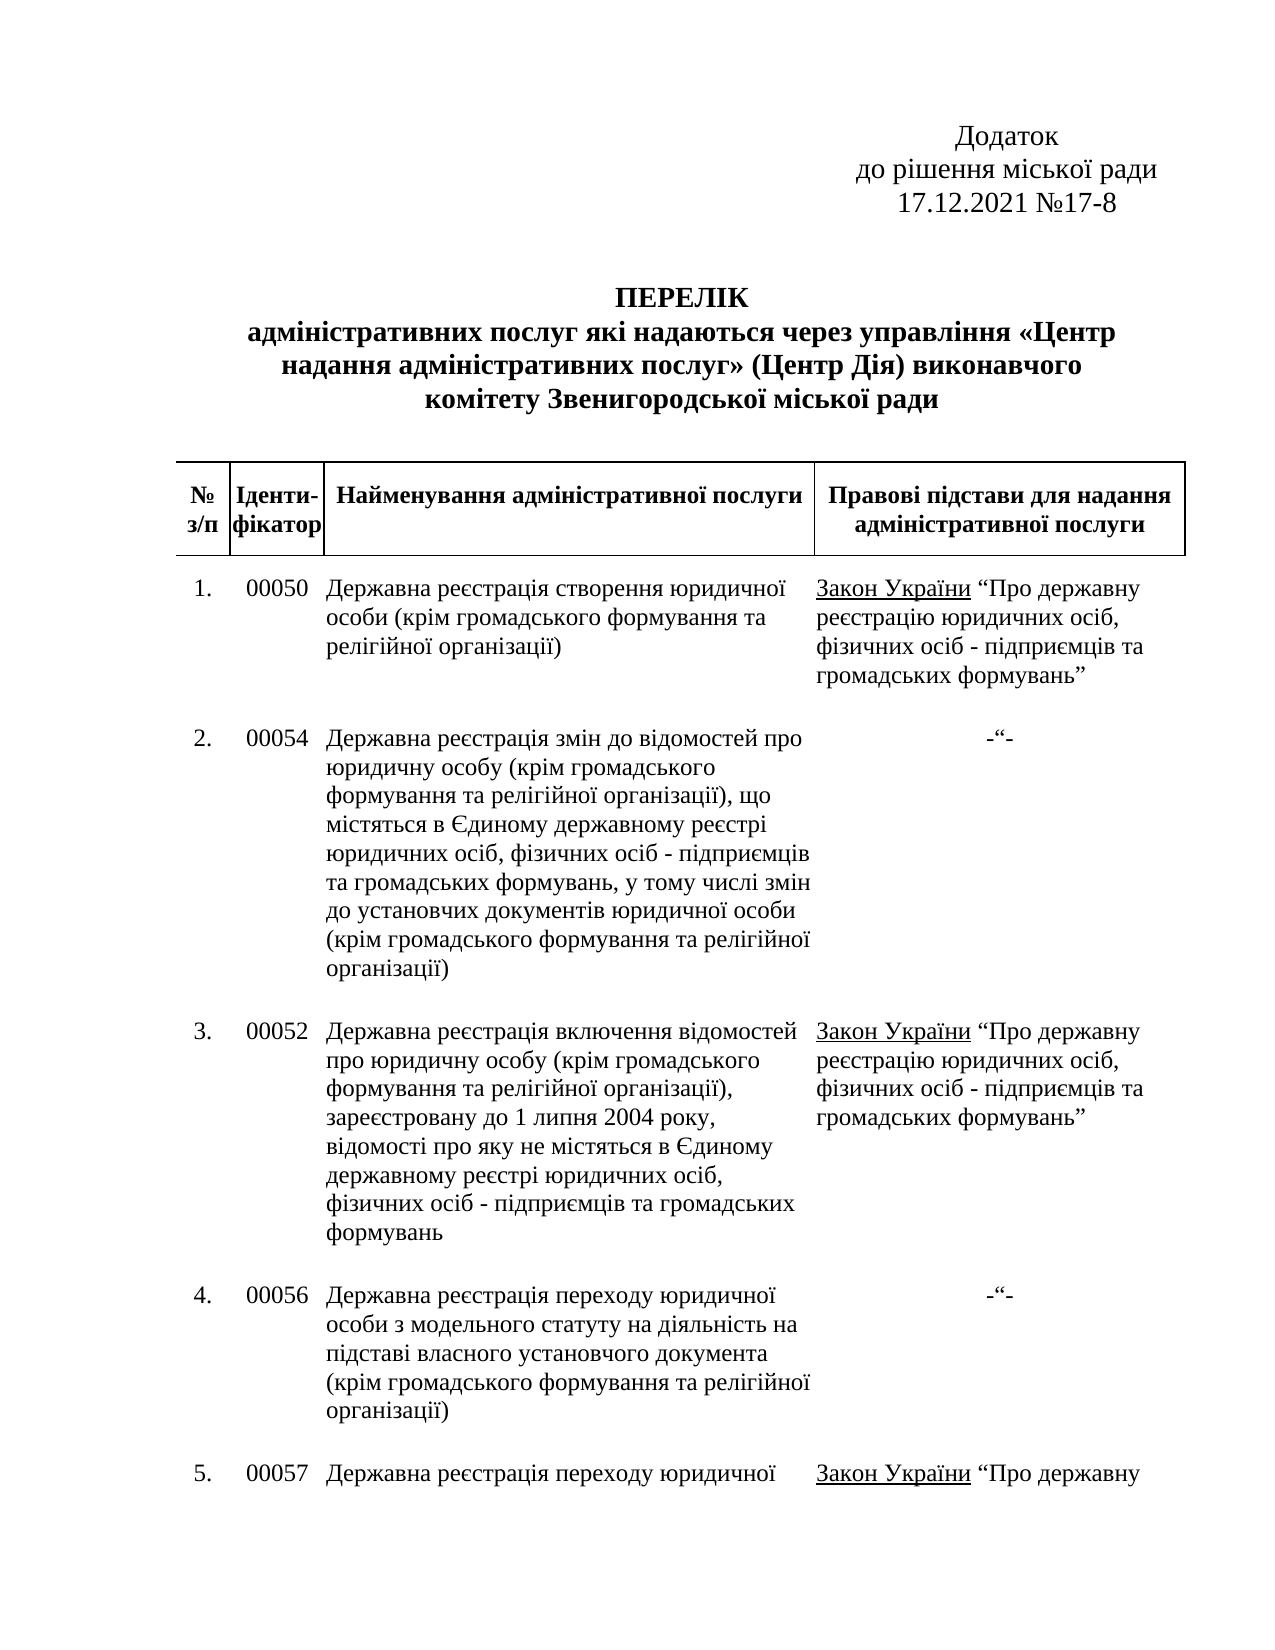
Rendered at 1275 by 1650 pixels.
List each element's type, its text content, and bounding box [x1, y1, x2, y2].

table_cell 00054 [230, 706, 324, 999]
table_cell 00052 [230, 999, 324, 1263]
table_cell 00057 [230, 1441, 324, 1504]
table_cell Закон України “Про державну реєстрацію юридичних осіб, фізичних осіб - підприємців та громадських формувань” [815, 556, 1185, 706]
table_cell Державна реєстрація переходу юридичної особи з модельного статуту на діяльність на підставі власного установчого документа (крім громадського формування та релігійної організації) [324, 1263, 814, 1441]
table_cell Закон України “Про державну реєстрацію юридичних осіб, фізичних осіб - підприємців та громадських формувань” [815, 999, 1185, 1263]
table_header Найменування адміністративної послуги [325, 463, 814, 555]
text 17.12.2021 №17-8 [827, 185, 1186, 219]
table_cell 4. [176, 1263, 230, 1441]
table_cell 5. [176, 1441, 230, 1504]
text Додаток [827, 118, 1186, 152]
table_header Правові підстави для надання адміністративної послуги [815, 463, 1184, 555]
table_cell Державна реєстрація включення відомостей про юридичну особу (крім громадського формування та релігійної організації), зареєстровану до 1 липня 2004 року, відомості про яку не містяться в Єдиному державному реєстрі юридичних осіб, фізичних осіб - підприємців та громадських формувань [324, 999, 814, 1263]
text ПЕРЕЛІК адміністративних послуг які надаються через управління «Центр надання адміністративних послуг» (Центр Дія) виконавчого комітету Звенигородської міської ради [224, 280, 1139, 414]
table_cell 1. [176, 556, 230, 706]
text до рішення міської ради [827, 152, 1186, 185]
table_cell -“- [815, 1263, 1185, 1441]
table_cell Державна реєстрація змін до відомостей про юридичну особу (крім громадського формування та релігійної організації), що містяться в Єдиному державному реєстрі юридичних осіб, фізичних осіб - підприємців та громадських формувань, у тому числі змін до установчих документів юридичної особи (крім громадського формування та релігійної організації) [324, 706, 814, 999]
table_cell 2. [176, 706, 230, 999]
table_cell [815, 1441, 1185, 1504]
table_cell -“- [815, 706, 1185, 999]
table_header Іденти-фікатор [231, 463, 323, 555]
table_cell Державна реєстрація створення юридичної особи (крім громадського формування та релігійної організації) [324, 556, 814, 706]
table_cell 3. [176, 999, 230, 1263]
table_cell 00056 [230, 1263, 324, 1441]
table_cell 00050 [230, 556, 324, 706]
table_header № з/п [176, 463, 229, 555]
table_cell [324, 1441, 814, 1504]
